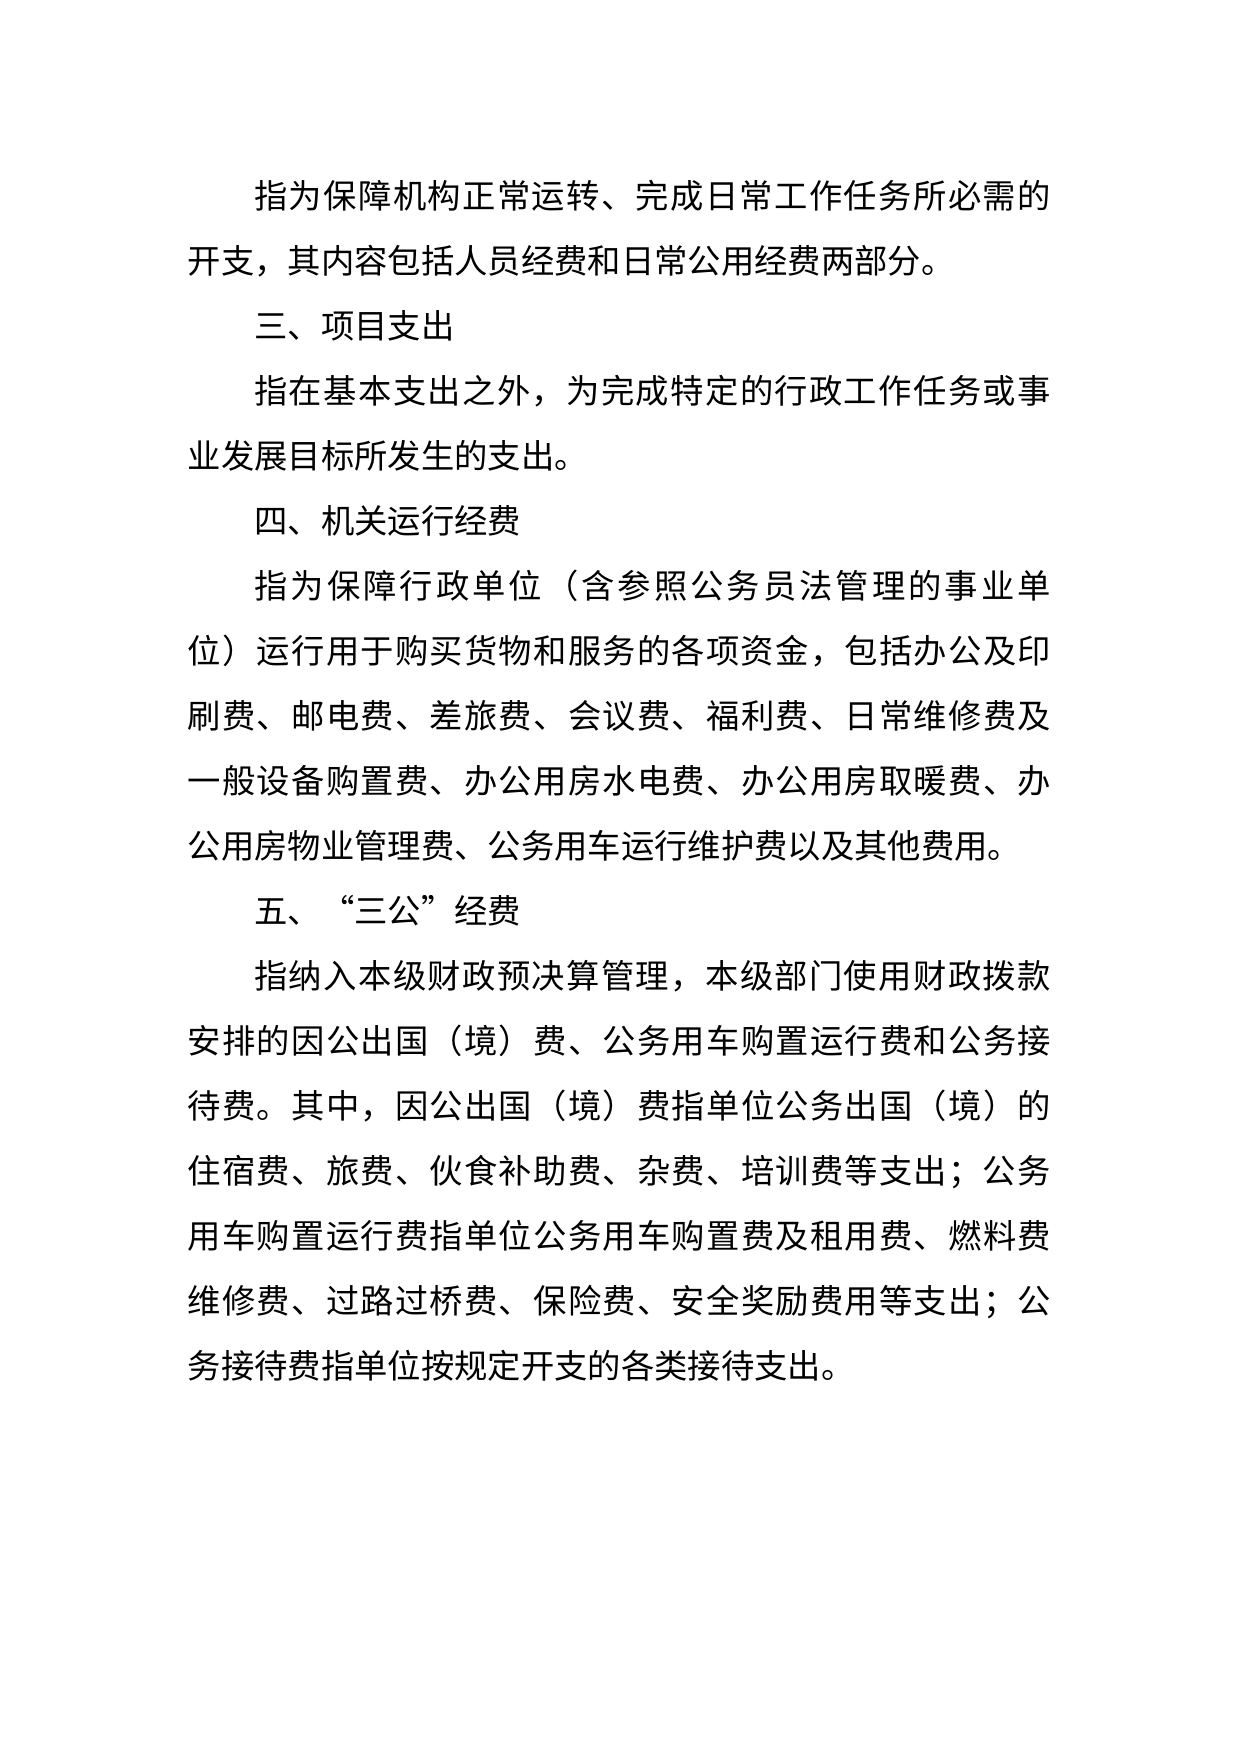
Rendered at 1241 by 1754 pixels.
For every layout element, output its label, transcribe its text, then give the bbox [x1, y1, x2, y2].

text 五、“三公”经费 [187, 877, 1053, 942]
text 指为保障机构正常运转、完成日常工作任务所必需的开支，其内容包括人员经费和日常公用经费两部分。 [187, 162, 1053, 292]
text 指为保障行政单位（含参照公务员法管理的事业单位）运行用于购买货物和服务的各项资金，包括办公及印刷费、邮电费、差旅费、会议费、福利费、日常维修费及一般设备购置费、办公用房水电费、办公用房取暖费、办公用房物业管理费、公务用车运行维护费以及其他费用。 [187, 552, 1053, 877]
text 四、机关运行经费 [187, 487, 1053, 552]
text 指纳入本级财政预决算管理，本级部门使用财政拨款安排的因公出国（境）费、公务用车购置运行费和公务接待费。其中，因公出国（境）费指单位公务出国（境）的住宿费、旅费、伙食补助费、杂费、培训费等支出；公务用车购置运行费指单位公务用车购置费及租用费、燃料费、维修费、过路过桥费、保险费、安全奖励费用等支出；公务接待费指单位按规定开支的各类接待支出。 [187, 942, 1053, 1397]
text 三、项目支出 [187, 292, 1053, 357]
text 指在基本支出之外，为完成特定的行政工作任务或事业发展目标所发生的支出。 [187, 357, 1053, 487]
